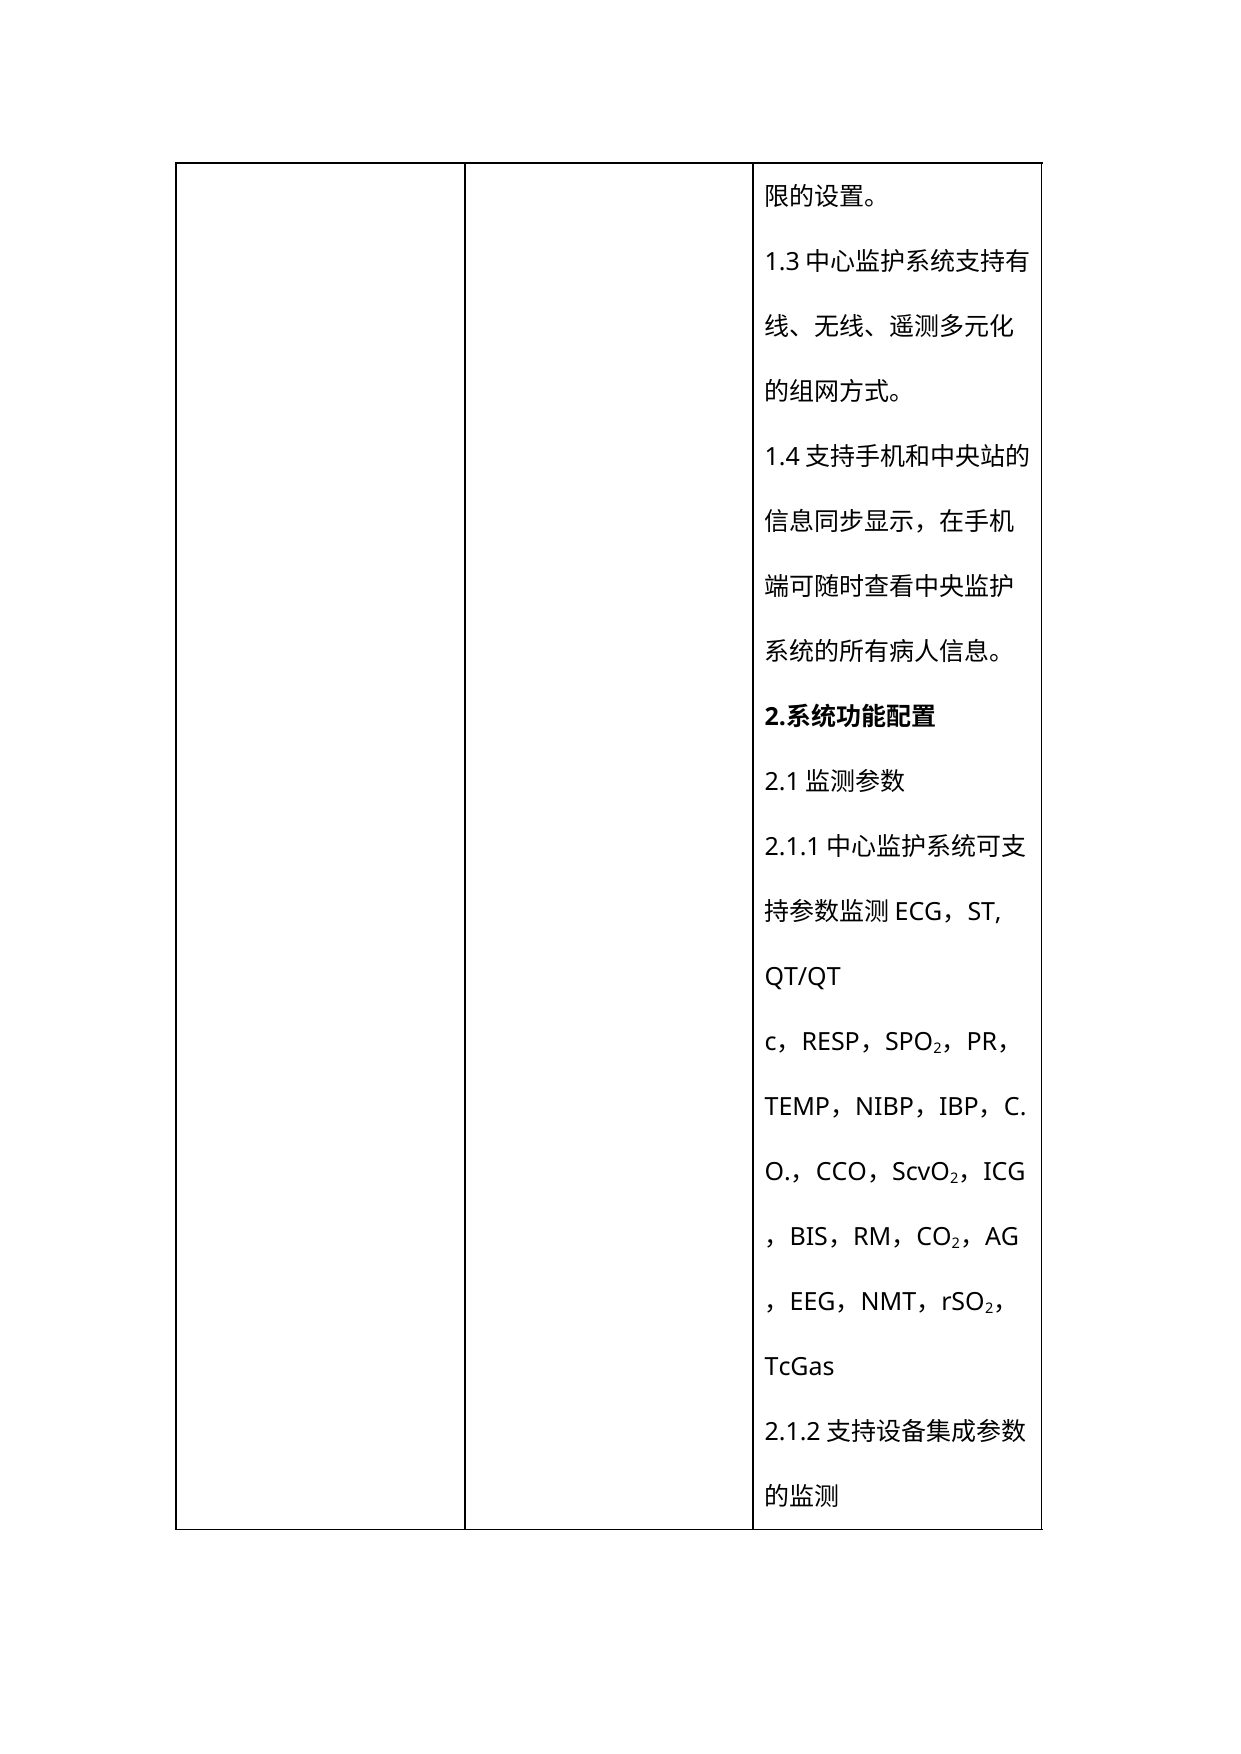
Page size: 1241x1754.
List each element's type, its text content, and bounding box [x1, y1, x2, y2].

table_cell 1 [466, 164, 752, 1528]
table_cell [177, 164, 464, 1528]
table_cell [754, 164, 1041, 1528]
